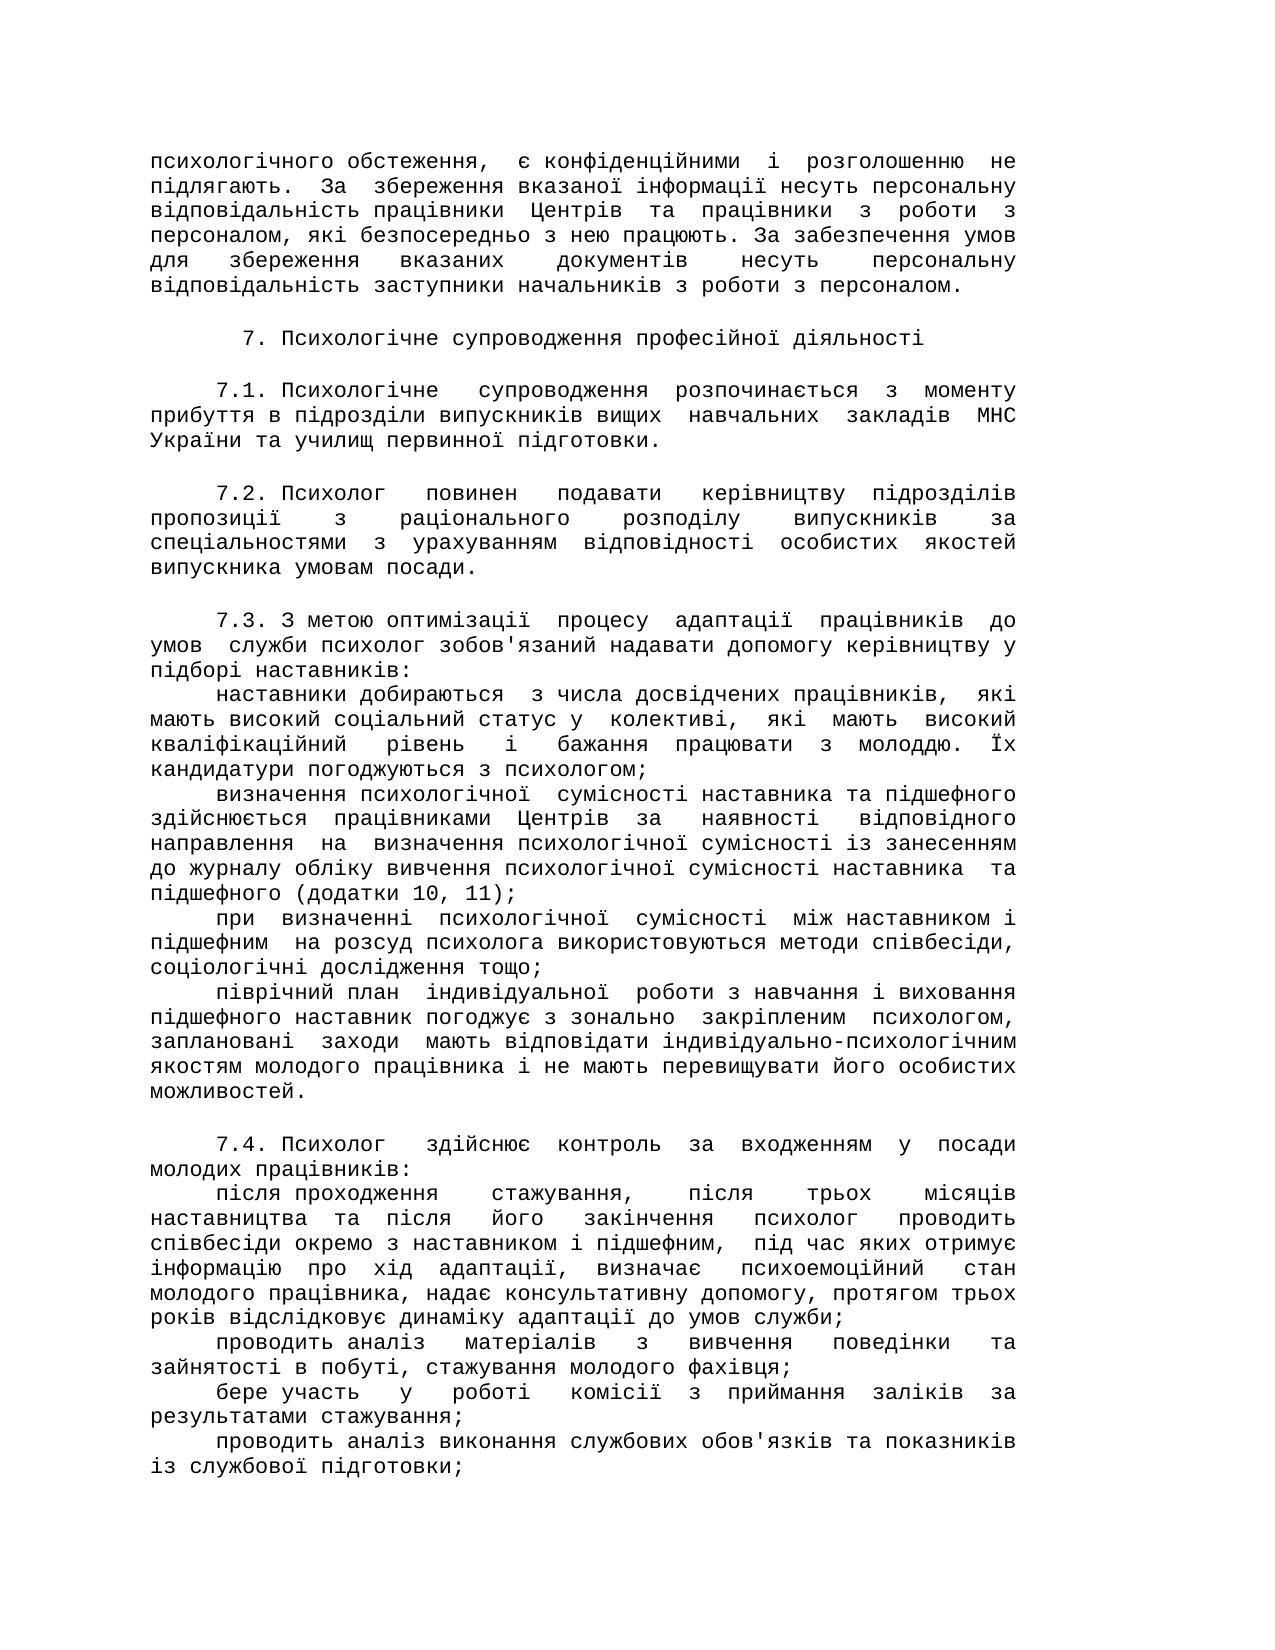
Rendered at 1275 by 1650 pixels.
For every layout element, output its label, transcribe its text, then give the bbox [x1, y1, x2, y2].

text 7.2. Психолог повинен подавати керівництву підрозділів пропозиції з раціонального розподілу випускників за спеціальностями з урахуванням відповідності особистих якостей випускника умовам посади. [150, 482, 1125, 609]
text бере участь у роботі комісії з приймання заліків за результатами стажування; [150, 1381, 1125, 1431]
text проводить аналіз матеріалів з вивчення поведінки та зайнятості в побуті, стажування молодого фахівця; [150, 1331, 1125, 1381]
text 7.1. Психологічне супроводження розпочинається з моменту прибуття в підрозділи випускників вищих навчальних закладів МНС України та училищ первинної підготовки. [150, 379, 1125, 482]
text проводить аналіз виконання службових обов'язків та показників із службової підготовки; [150, 1431, 1125, 1480]
text піврічний план індивідуальної роботи з навчання і виховання підшефного наставник погоджує з зонально закріпленим психологом, заплановані заходи мають відповідати індивідуально-психологічним якостям молодого працівника і не мають перевищувати його особистих можливостей. [150, 981, 1125, 1133]
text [150, 150, 1125, 327]
text 7. Психологічне супроводження професійної діяльності [150, 327, 1125, 379]
text 7.3. З метою оптимізації процесу адаптації працівників до умов служби психолог зобов'язаний надавати допомогу керівництву у підборі наставників: [150, 609, 1125, 683]
text наставники добираються з числа досвідчених працівників, які мають високий соціальний статус у колективі, які мають високий кваліфікаційний рівень і бажання працювати з молоддю. Їх кандидатури погоджуються з психологом; [150, 683, 1125, 783]
text визначення психологічної сумісності наставника та підшефного здійснюється працівниками Центрів за наявності відповідного направлення на визначення психологічної сумісності із занесенням до журналу обліку вивчення психологічної сумісності наставника та підшефного (додатки 10, 11); [150, 783, 1125, 907]
text 7.4. Психолог здійснює контроль за входженням у посади молодих працівників: [150, 1133, 1125, 1183]
text при визначенні психологічної сумісності між наставником і підшефним на розсуд психолога використовуються методи співбесіди, соціологічні дослідження тощо; [150, 907, 1125, 981]
text після проходження стажування, після трьох місяців наставництва та після його закінчення психолог проводить співбесіди окремо з наставником і підшефним, під час яких отримує інформацію про хід адаптації, визначає психоемоційний стан молодого працівника, надає консультативну допомогу, протягом трьох років відслідковує динаміку адаптації до умов служби; [150, 1183, 1125, 1331]
